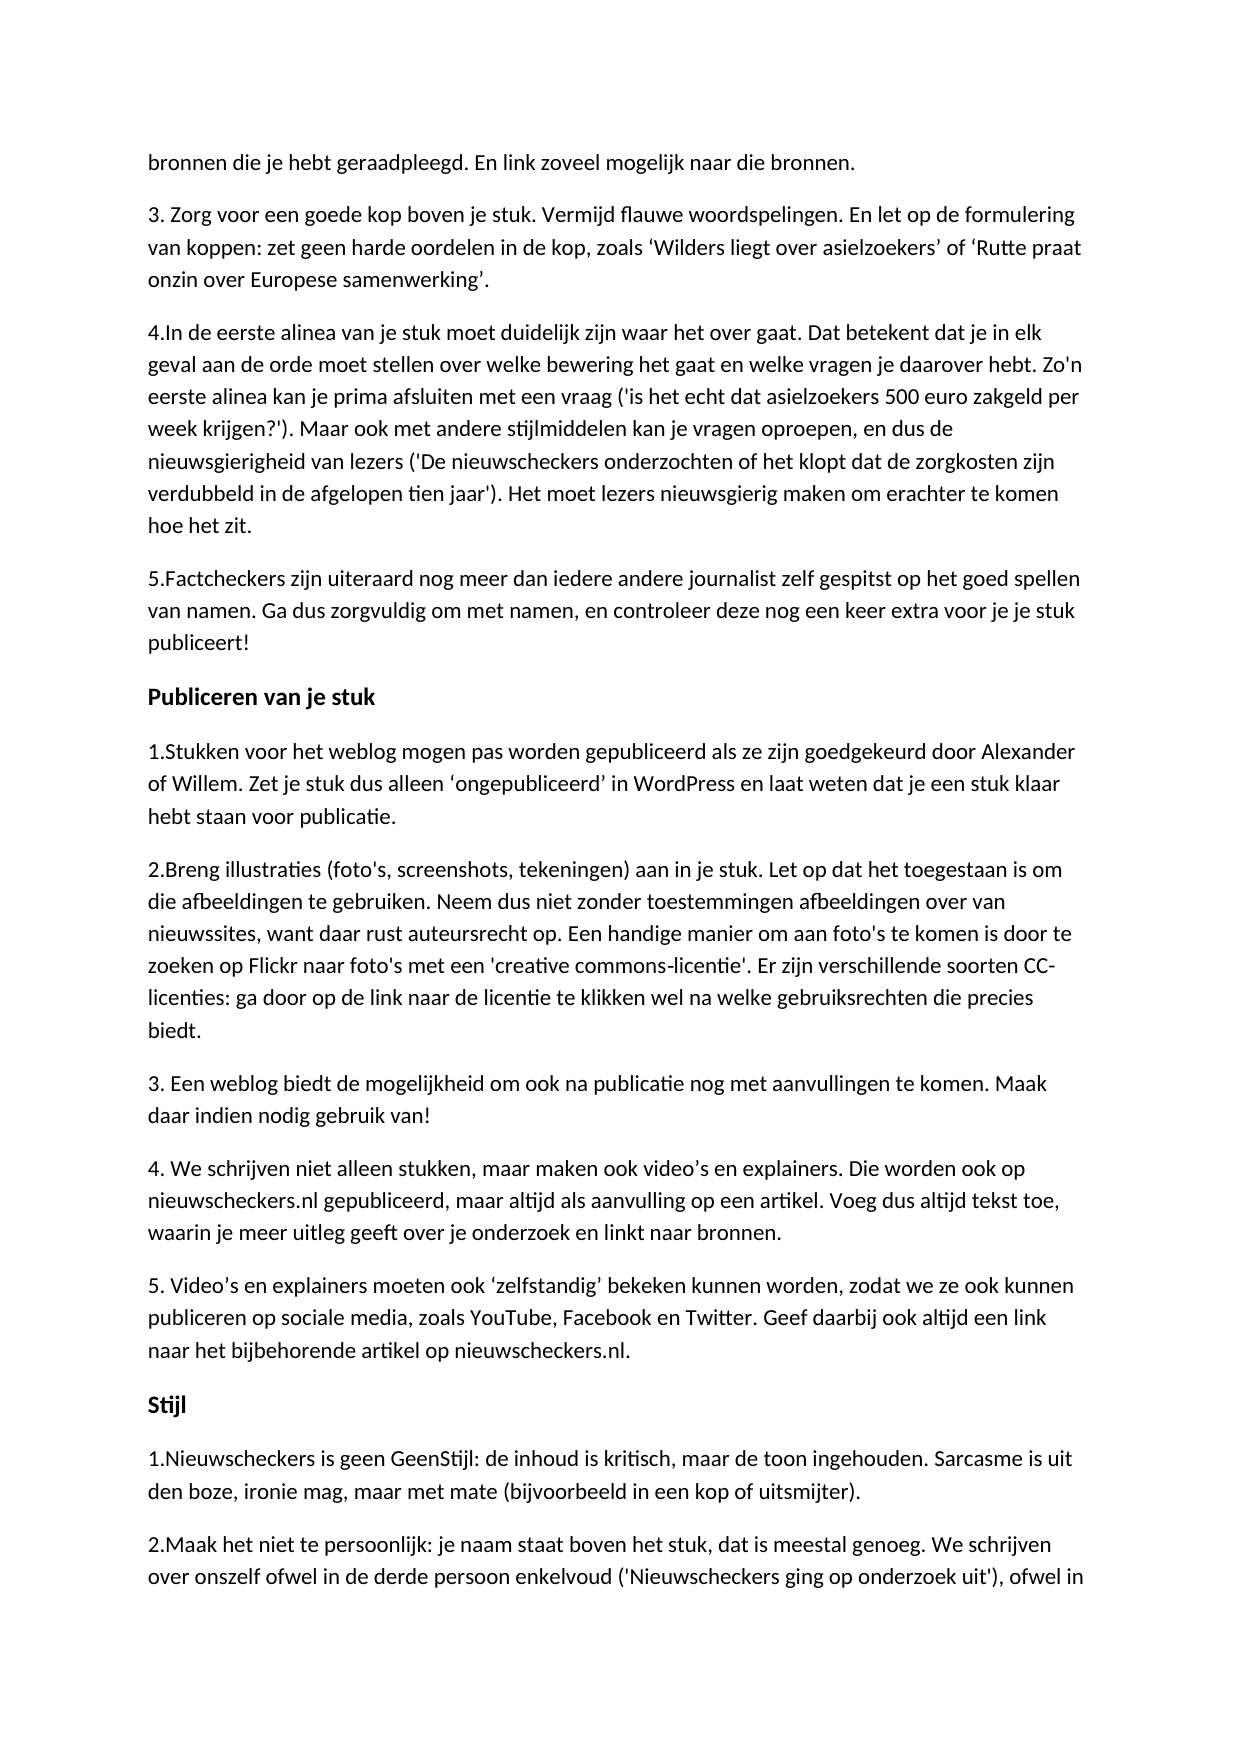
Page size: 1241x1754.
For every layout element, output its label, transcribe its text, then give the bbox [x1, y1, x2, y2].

text 3. Zorg voor een goede kop boven je stuk. Vermijd flauwe woordspelingen. En let op de formulering van koppen: zet geen harde oordelen in de kop, zoals ‘Wilders liegt over asielzoekers’ of ‘Rutte praat onzin over Europese samenwerking’. [148, 201, 1093, 293]
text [148, 148, 1093, 176]
text Publiceren van je stuk [148, 682, 1093, 712]
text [148, 1530, 1093, 1590]
text 4. We schrijven niet alleen stukken, maar maken ook video’s en explainers. Die worden ook op nieuwscheckers.nl gepubliceerd, maar altijd als aanvulling op een artikel. Voeg dus altijd tekst toe, waarin je meer uitleg geeft over je onderzoek en linkt naar bronnen. [148, 1154, 1093, 1246]
text 5. Video’s en explainers moeten ook ‘zelfstandig’ bekeken kunnen worden, zodat we ze ook kunnen publiceren op sociale media, zoals YouTube, Facebook en Twitter. Geef daarbij ook altijd een link naar het bijbehorende artikel op nieuwscheckers.nl. [148, 1271, 1093, 1364]
text 3. Een weblog biedt de mogelijkheid om ook na publicatie nog met aanvullingen te komen. Maak daar indien nodig gebruik van! [148, 1069, 1093, 1129]
text Stijl [148, 1389, 1093, 1419]
text 2.Breng illustraties (foto's, screenshots, tekeningen) aan in je stuk. Let op dat het toegestaan is om die afbeeldingen te gebruiken. Neem dus niet zonder toestemmingen afbeeldingen over van nieuwssites, want daar rust auteursrecht op. Een handige manier om aan foto's te komen is door te zoeken op Flickr naar foto's met een 'creative commons‐licentie'. Er zijn verschillende soorten CC-licenties: ga door op de link naar de licentie te klikken wel na welke gebruiksrechten die precies biedt. [148, 855, 1093, 1044]
text 4.In de eerste alinea van je stuk moet duidelijk zijn waar het over gaat. Dat betekent dat je in elk geval aan de orde moet stellen over welke bewering het gaat en welke vragen je daarover hebt. Zo'n eerste alinea kan je prima afsluiten met een vraag ('is het echt dat asielzoekers 500 euro zakgeld per week krijgen?'). Maar ook met andere stijlmiddelen kan je vragen oproepen, en dus de nieuwsgierigheid van lezers ('De nieuwscheckers onderzochten of het klopt dat de zorgkosten zijn verdubbeld in de afgelopen tien jaar'). Het moet lezers nieuwsgierig maken om erachter te komen hoe het zit. [148, 318, 1093, 539]
text 5.Factcheckers zijn uiteraard nog meer dan iedere andere journalist zelf gespitst op het goed spellen van namen. Ga dus zorgvuldig om met namen, en controleer deze nog een keer extra voor je je stuk publiceert! [148, 564, 1093, 657]
text 1.Stukken voor het weblog mogen pas worden gepubliceerd als ze zijn goedgekeurd door Alexander of Willem. Zet je stuk dus alleen ‘ongepubliceerd’ in WordPress en laat weten dat je een stuk klaar hebt staan voor publicatie. [148, 737, 1093, 830]
text 1.Nieuwscheckers is geen GeenStijl: de inhoud is kritisch, maar de toon ingehouden. Sarcasme is uit den boze, ironie mag, maar met mate (bijvoorbeeld in een kop of uitsmijter). [148, 1444, 1093, 1505]
